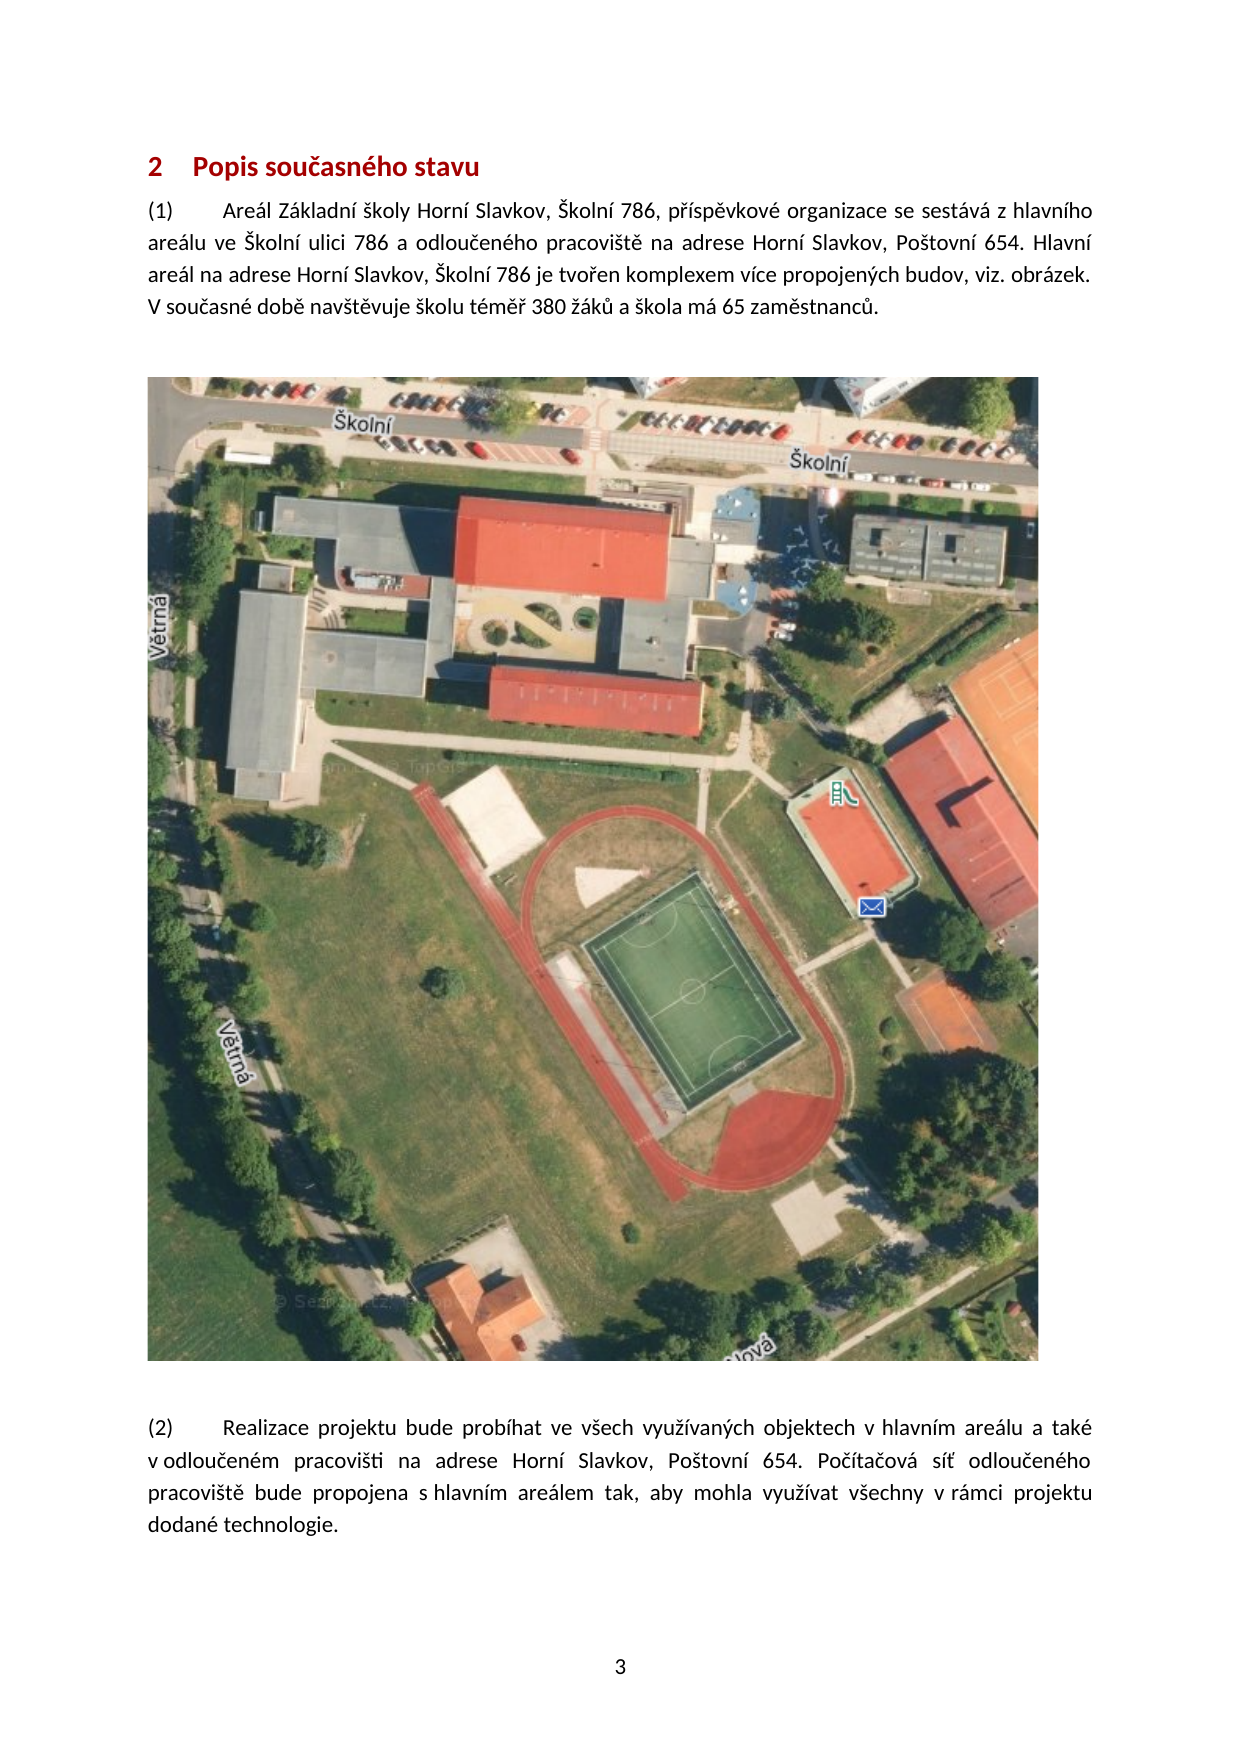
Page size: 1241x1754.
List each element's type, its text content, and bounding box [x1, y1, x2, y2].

picture [147, 377, 1039, 1361]
list Areál Základní školy Horní Slavkov, Školní 786, příspěvkové organizace se sestává z hlavního areálu ve Školní ulici 786 a odloučeného pracoviště na adrese Horní Slavkov, Poštovní 654. Hlavní areál na adrese Horní Slavkov, Školní 786 je tvořen komplexem více propojených budov, viz. obrázek. V současné době navštěvuje školu téměř 380 žáků a škola má 65 zaměstnanců. [148, 196, 1093, 320]
list Realizace projektu bude probíhat ve všech využívaných objektech v hlavním areálu a také v odloučeném pracovišti na adrese Horní Slavkov, Poštovní 654. Počítačová síť odloučeného pracoviště bude propojena s hlavním areálem tak, aby mohla využívat všechny v rámci projektu dodané technologie. [148, 1413, 1093, 1538]
subtitle Popis současného stavu [148, 148, 1093, 183]
